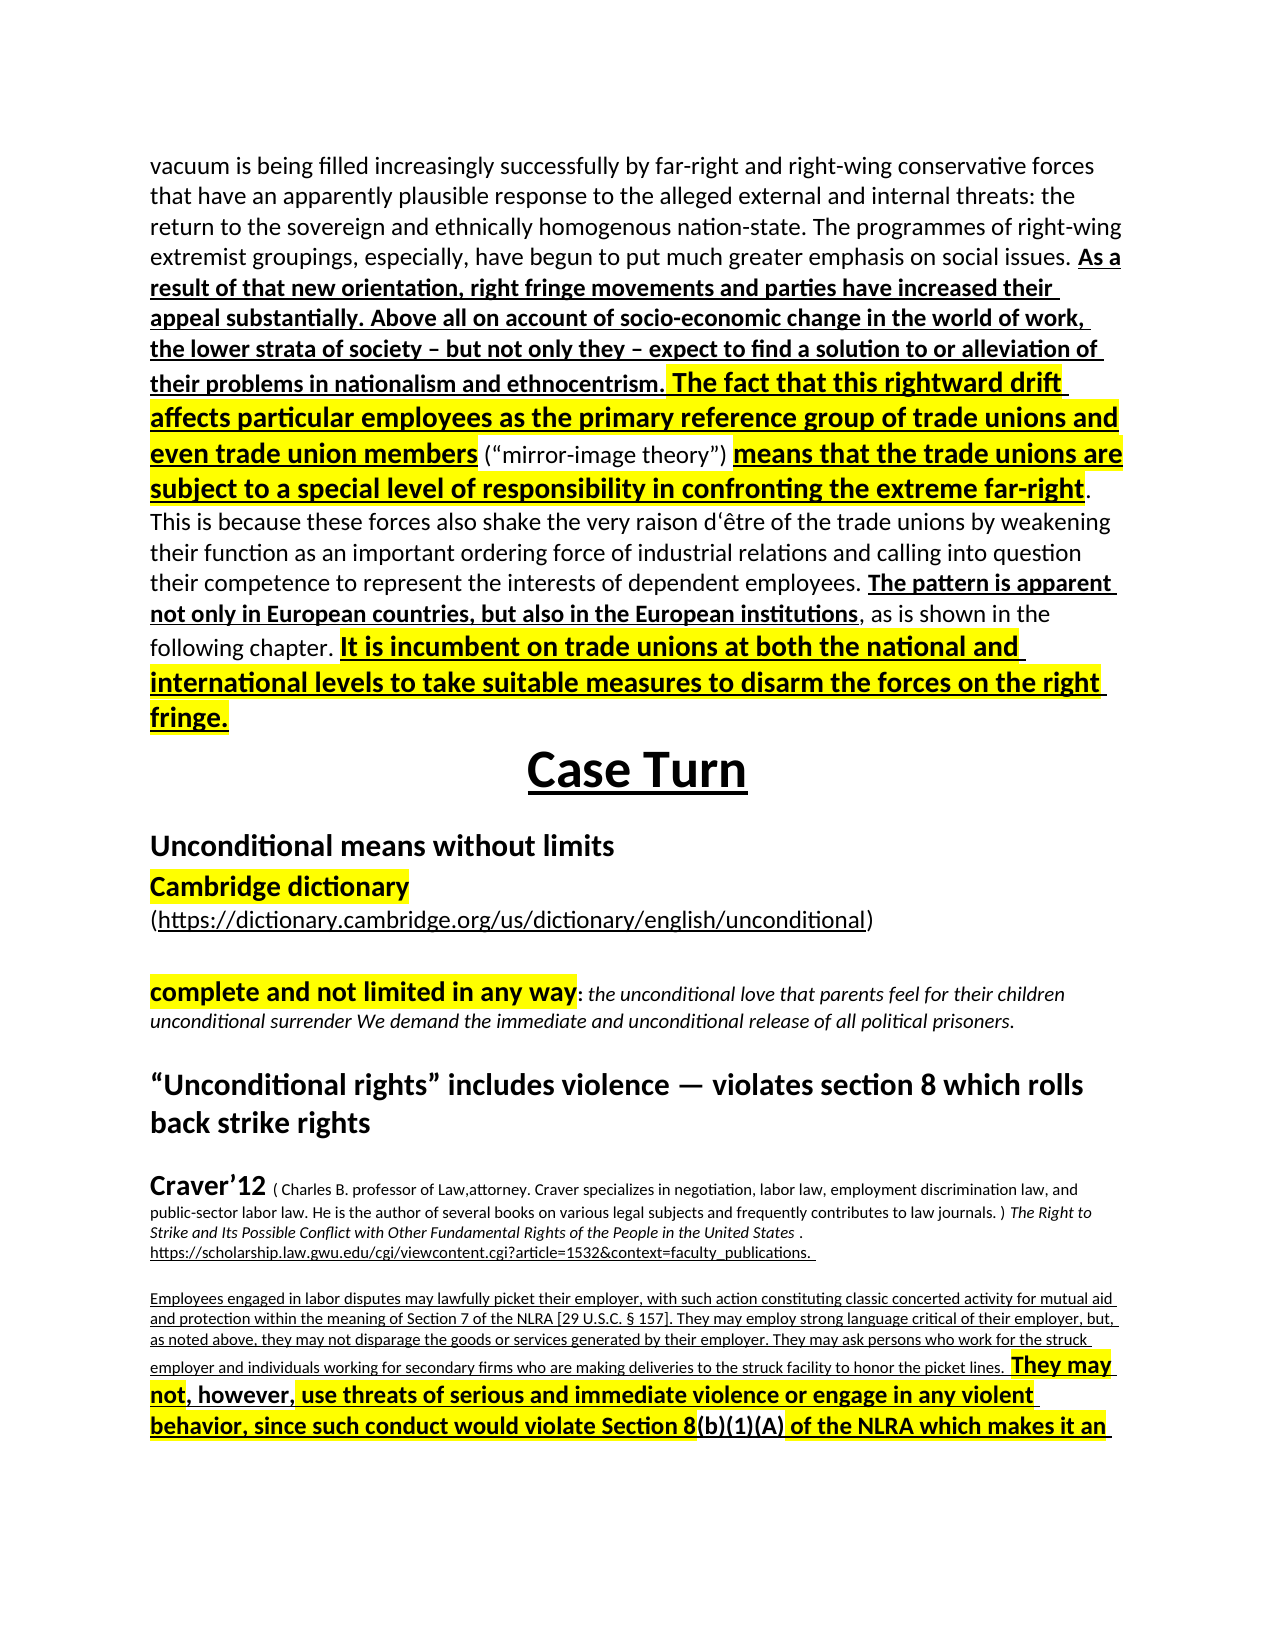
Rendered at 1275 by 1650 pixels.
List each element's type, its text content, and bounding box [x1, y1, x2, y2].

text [150, 150, 1125, 735]
subtitle Unconditional means without limits [150, 826, 1125, 864]
text complete and not limited in any way: the unconditional love that parents feel for their children unconditional surrender We demand the immediate and unconditional release of all political prisoners. [150, 974, 1125, 1034]
subtitle Case Turn [150, 735, 1125, 801]
text Cambridge dictionary (https://dictionary.cambridge.org/us/dictionary/english/unconditional) [150, 868, 1125, 935]
text Craver’12 ( Charles B. professor of Law,attorney. Craver specializes in negotiation, labor law, employment discrimination law, and public-sector labor law. He is the author of several books on various legal subjects and frequently contributes to law journals. ) The Right to Strike and Its Possible Conflict with Other Fundamental Rights of the People in the United States . https://scholarship.law.gwu.edu/cgi/viewcontent.cgi?article=1532&context=faculty_publications. [150, 1167, 1125, 1263]
subtitle “Unconditional rights” includes violence — violates section 8 which rolls back strike rights [150, 1065, 1125, 1142]
